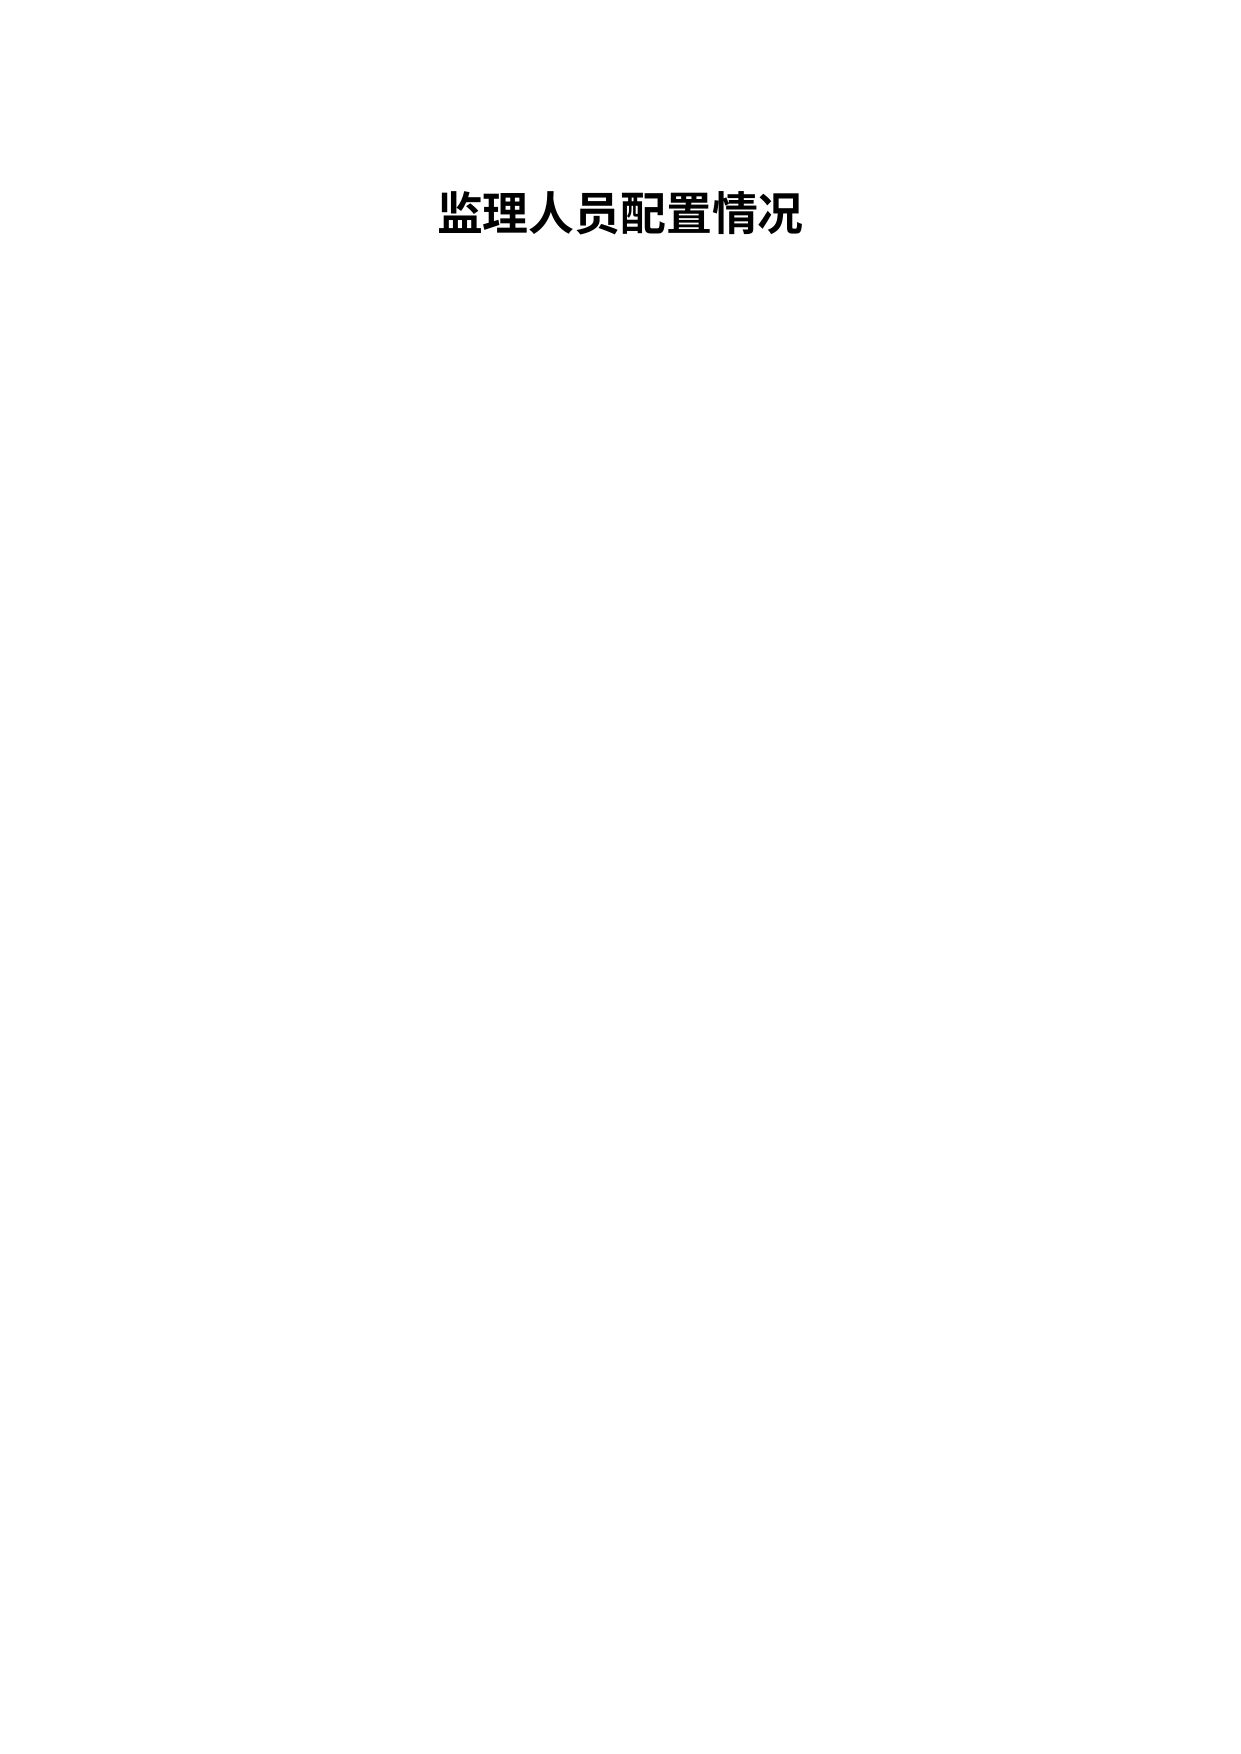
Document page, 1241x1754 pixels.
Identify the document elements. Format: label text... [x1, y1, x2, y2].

text 监理人员配置情况 [187, 162, 1053, 259]
